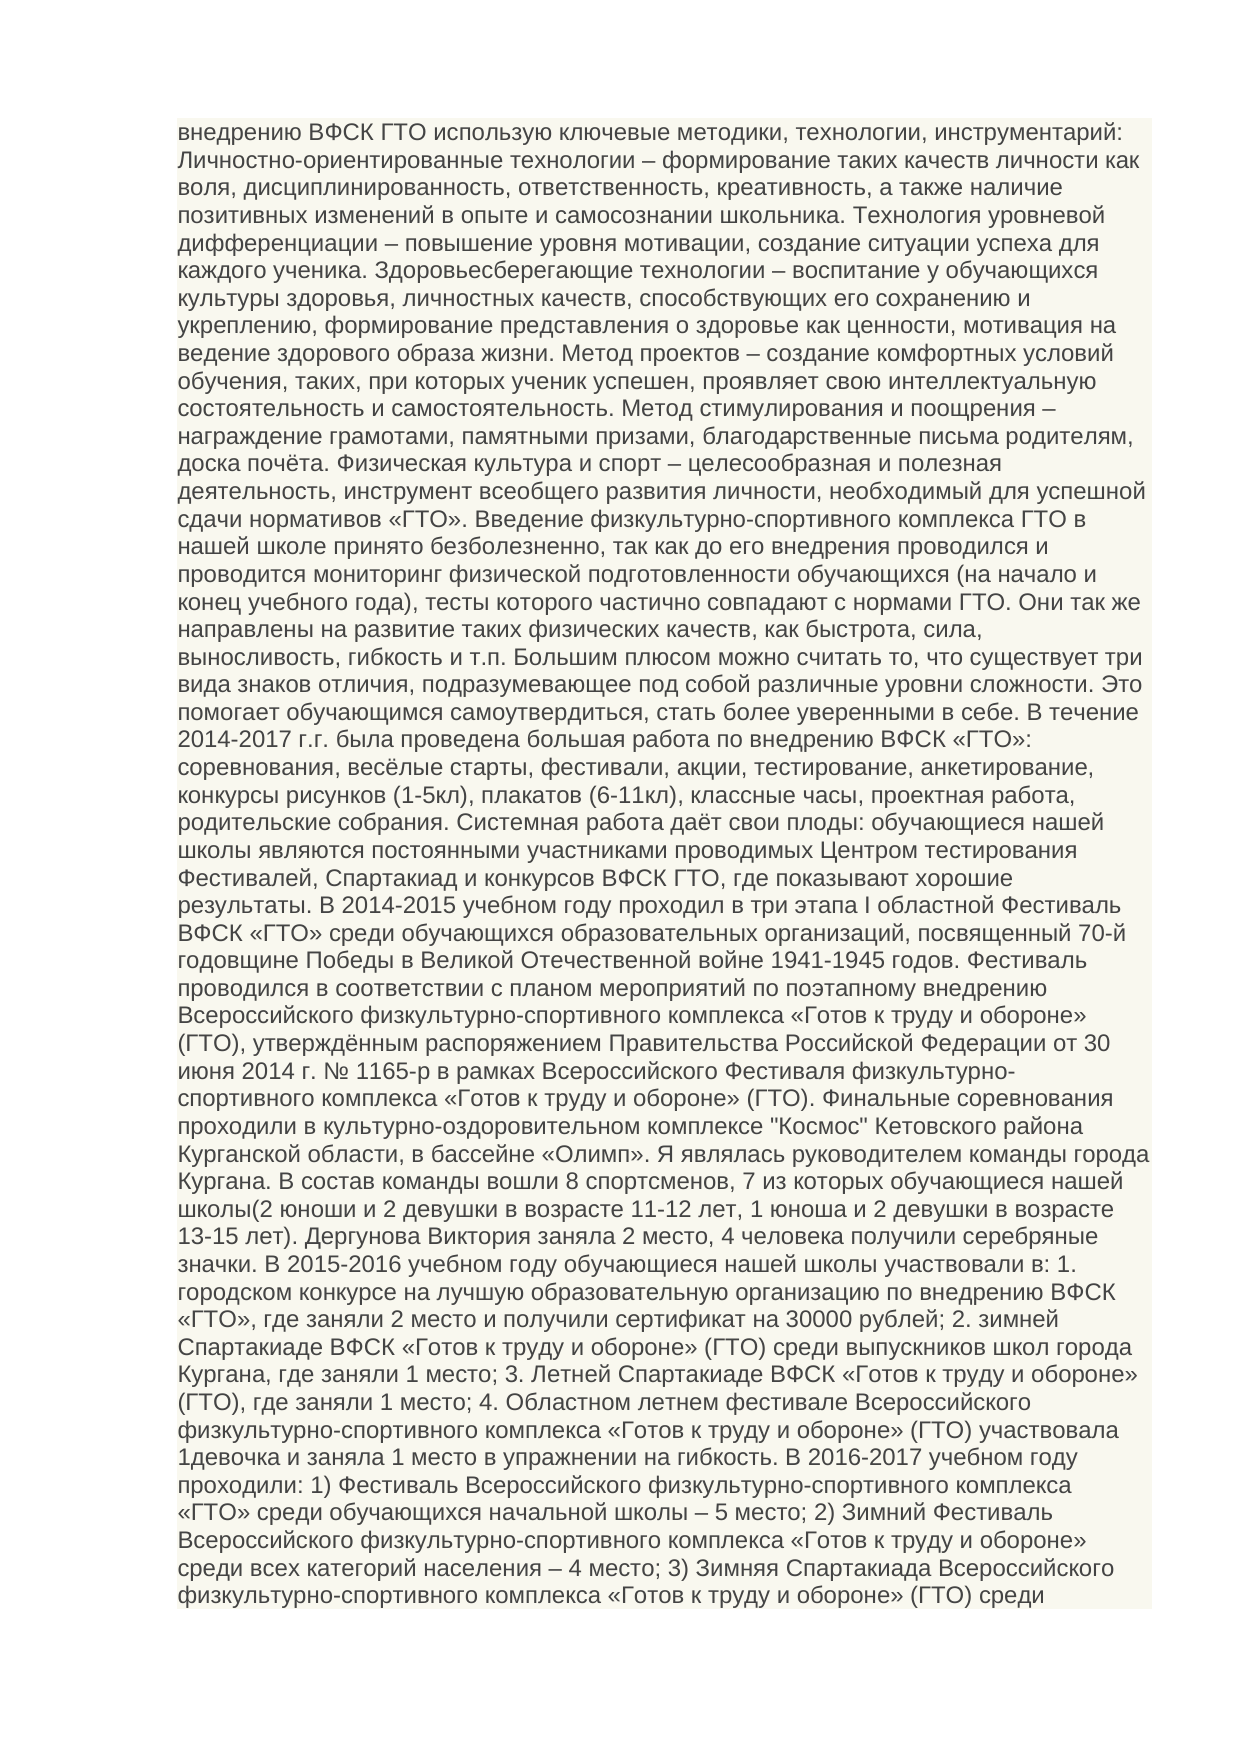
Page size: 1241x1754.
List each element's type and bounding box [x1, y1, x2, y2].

text [177, 118, 1152, 1609]
